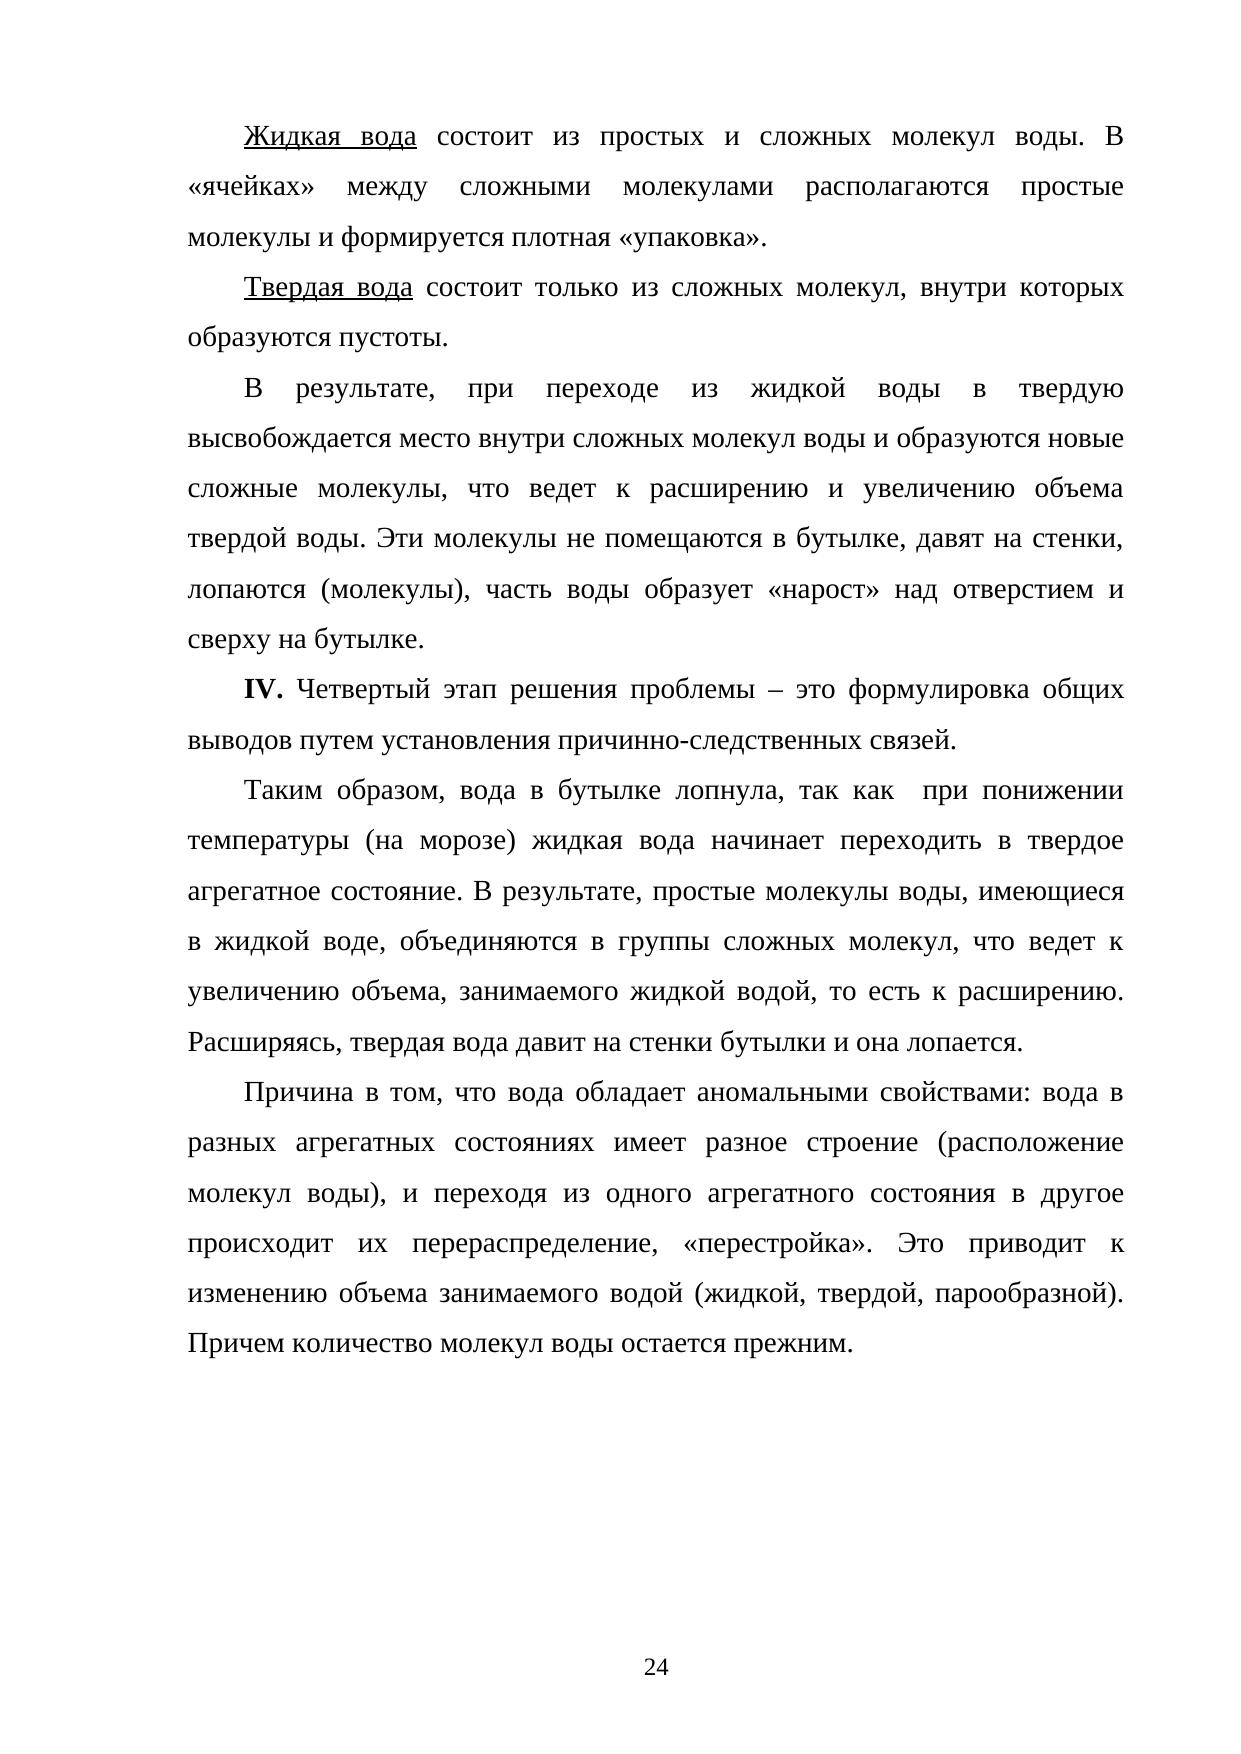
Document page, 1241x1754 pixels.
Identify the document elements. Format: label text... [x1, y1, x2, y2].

text Причина в том, что вода обладает аномальными свойствами: вода в разных агрегатных состояниях имеет разное строение (расположение молекул воды), и переходя из одного агрегатного состояния в другое происходит их перераспределение, «перестройка». Это приводит к изменению объема занимаемого водой (жидкой, твердой, парообразной). Причем количество молекул воды остается прежним. [187, 1074, 1125, 1359]
text Твердая вода состоит только из сложных молекул, внутри которых образуются пустоты. [187, 269, 1125, 353]
text В результате, при переходе из жидкой воды в твердую высвобождается место внутри сложных молекул воды и образуются новые сложные молекулы, что ведет к расширению и увеличению объема твердой воды. Эти молекулы не помещаются в бутылке, давят на стенки, лопаются (молекулы), часть воды образует «нарост» над отверстием и сверху на бутылке. [187, 370, 1125, 655]
text Жидкая вода состоит из простых и сложных молекул воды. В «ячейках» между сложными молекулами располагаются простые молекулы и формируется плотная «упаковка». [187, 118, 1125, 252]
text Таким образом, вода в бутылке лопнула, так как при понижении температуры (на морозе) жидкая вода начинает переходить в твердое агрегатное состояние. В результате, простые молекулы воды, имеющиеся в жидкой воде, объединяются в группы сложных молекул, что ведет к увеличению объема, занимаемого жидкой водой, то есть к расширению. Расширяясь, твердая вода давит на стенки бутылки и она лопается. [187, 772, 1125, 1057]
text IV. Четвертый этап решения проблемы – это формулировка общих выводов путем установления причинно-следственных связей. [187, 672, 1125, 755]
